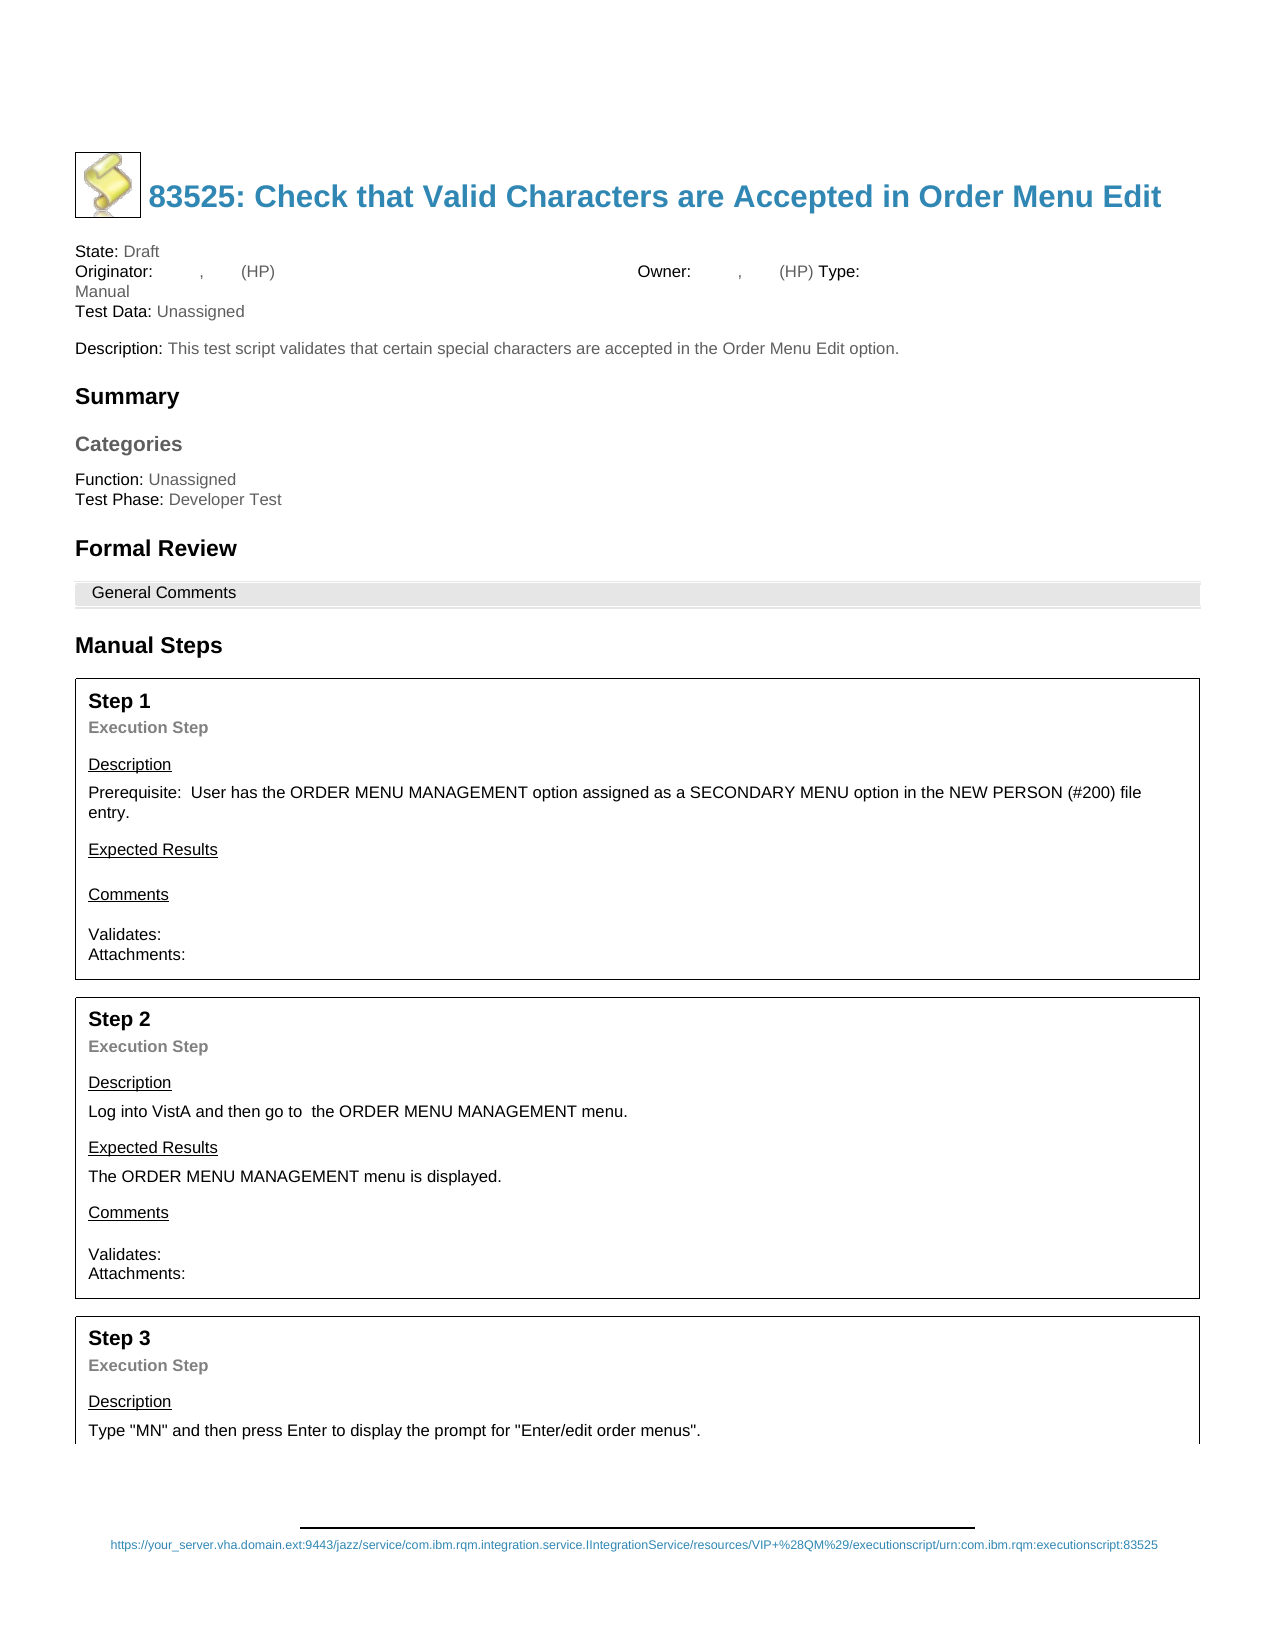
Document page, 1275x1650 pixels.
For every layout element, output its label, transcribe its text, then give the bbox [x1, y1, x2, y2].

text Originator: , (HP) Owner: , (HP) Type: Manual [75, 262, 866, 301]
text Prerequisite: User has the ORDER MENU MANAGEMENT option assigned as a SECONDARY MENU option in the NEW PERSON (#200) file entry. [88, 783, 1147, 822]
text 83525: Check that Valid Characters are Accepted in Order Menu Edit [148, 178, 1179, 214]
text Function: Unassigned [75, 469, 1179, 489]
text Step 3 [88, 1326, 1179, 1350]
text Execution Step [88, 1356, 1179, 1375]
text The ORDER MENU MANAGEMENT menu is displayed. Comments [88, 1166, 507, 1222]
text Summary [75, 383, 1179, 409]
text Step 2 [88, 1007, 1179, 1031]
text Comments [88, 884, 1179, 903]
text Description [88, 1392, 1179, 1411]
text Test Phase: Developer Test [75, 489, 1179, 509]
text Validates: Attachments: [88, 1244, 190, 1283]
text State: Draft [75, 242, 1179, 261]
text Categories [75, 432, 1179, 456]
text Validates: Attachments: [88, 925, 190, 964]
text Type "MN" and then press Enter to display the prompt for "Enter/edit order menus". [88, 1421, 1179, 1440]
text Description: This test script validates that certain special characters are accepted in the Order Menu Edit option. [75, 339, 1179, 358]
text Execution Step [88, 1036, 1179, 1056]
text Execution Step [88, 718, 1179, 737]
text Expected Results [88, 1138, 1179, 1157]
text Step 1 [88, 688, 1179, 712]
picture [76, 153, 140, 217]
text Description [88, 1073, 1179, 1092]
text Log into VistA and then go to the ORDER MENU MANAGEMENT menu. [88, 1101, 1179, 1121]
text Expected Results [88, 839, 1179, 858]
text Manual Steps [75, 631, 1179, 657]
text Description [88, 755, 1179, 774]
text Formal Review [75, 534, 1179, 560]
text General Comments [92, 583, 1179, 602]
text Test Data: Unassigned [75, 302, 1179, 321]
